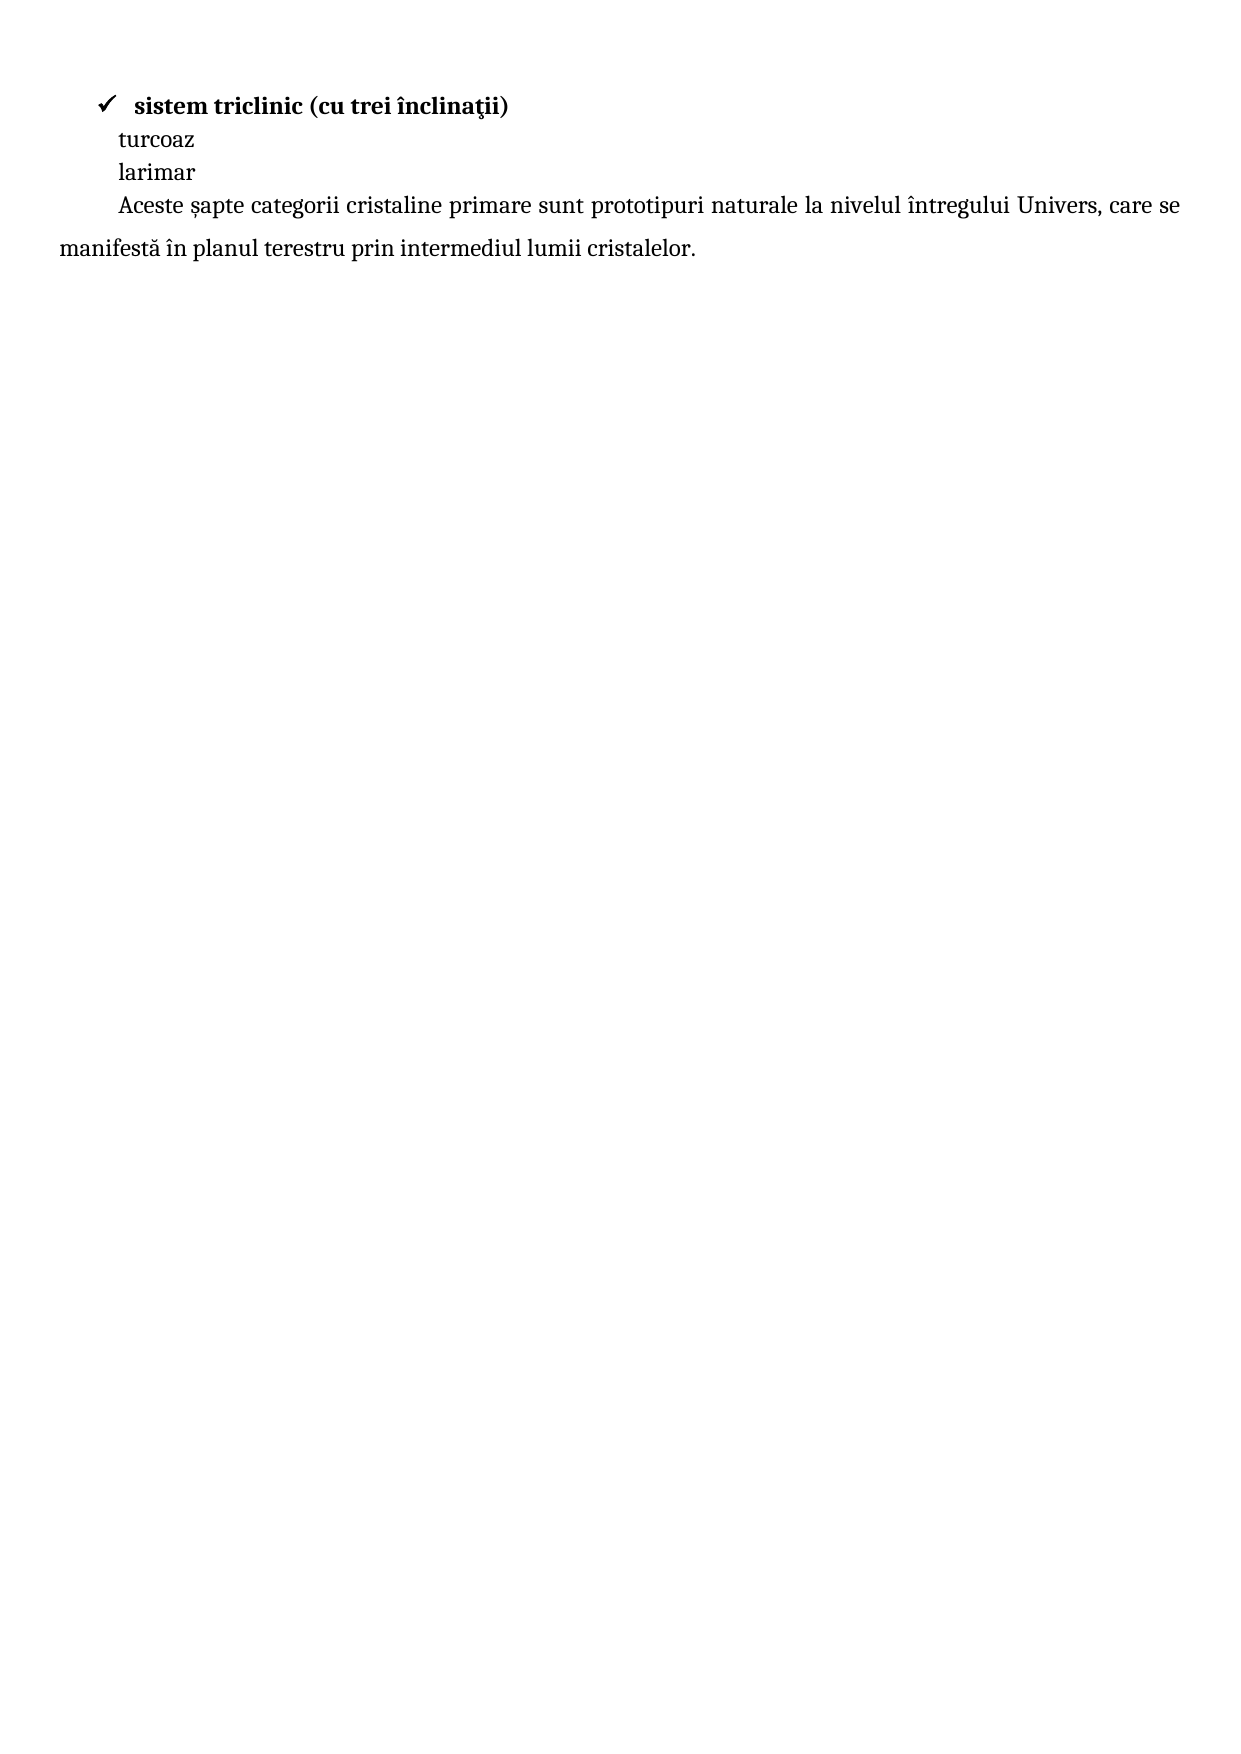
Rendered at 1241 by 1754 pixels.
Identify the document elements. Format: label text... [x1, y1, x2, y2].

text Aceste şapte categorii cristaline primare sunt prototipuri naturale la nivelul întregului Univers, care se manifestă în planul terestru prin intermediul lumii cristalelor. [59, 191, 1181, 263]
text turcoaz [118, 125, 1181, 154]
text larimar [118, 158, 1181, 187]
list sistem triclinic (cu trei înclinaţii) [97, 92, 1181, 121]
